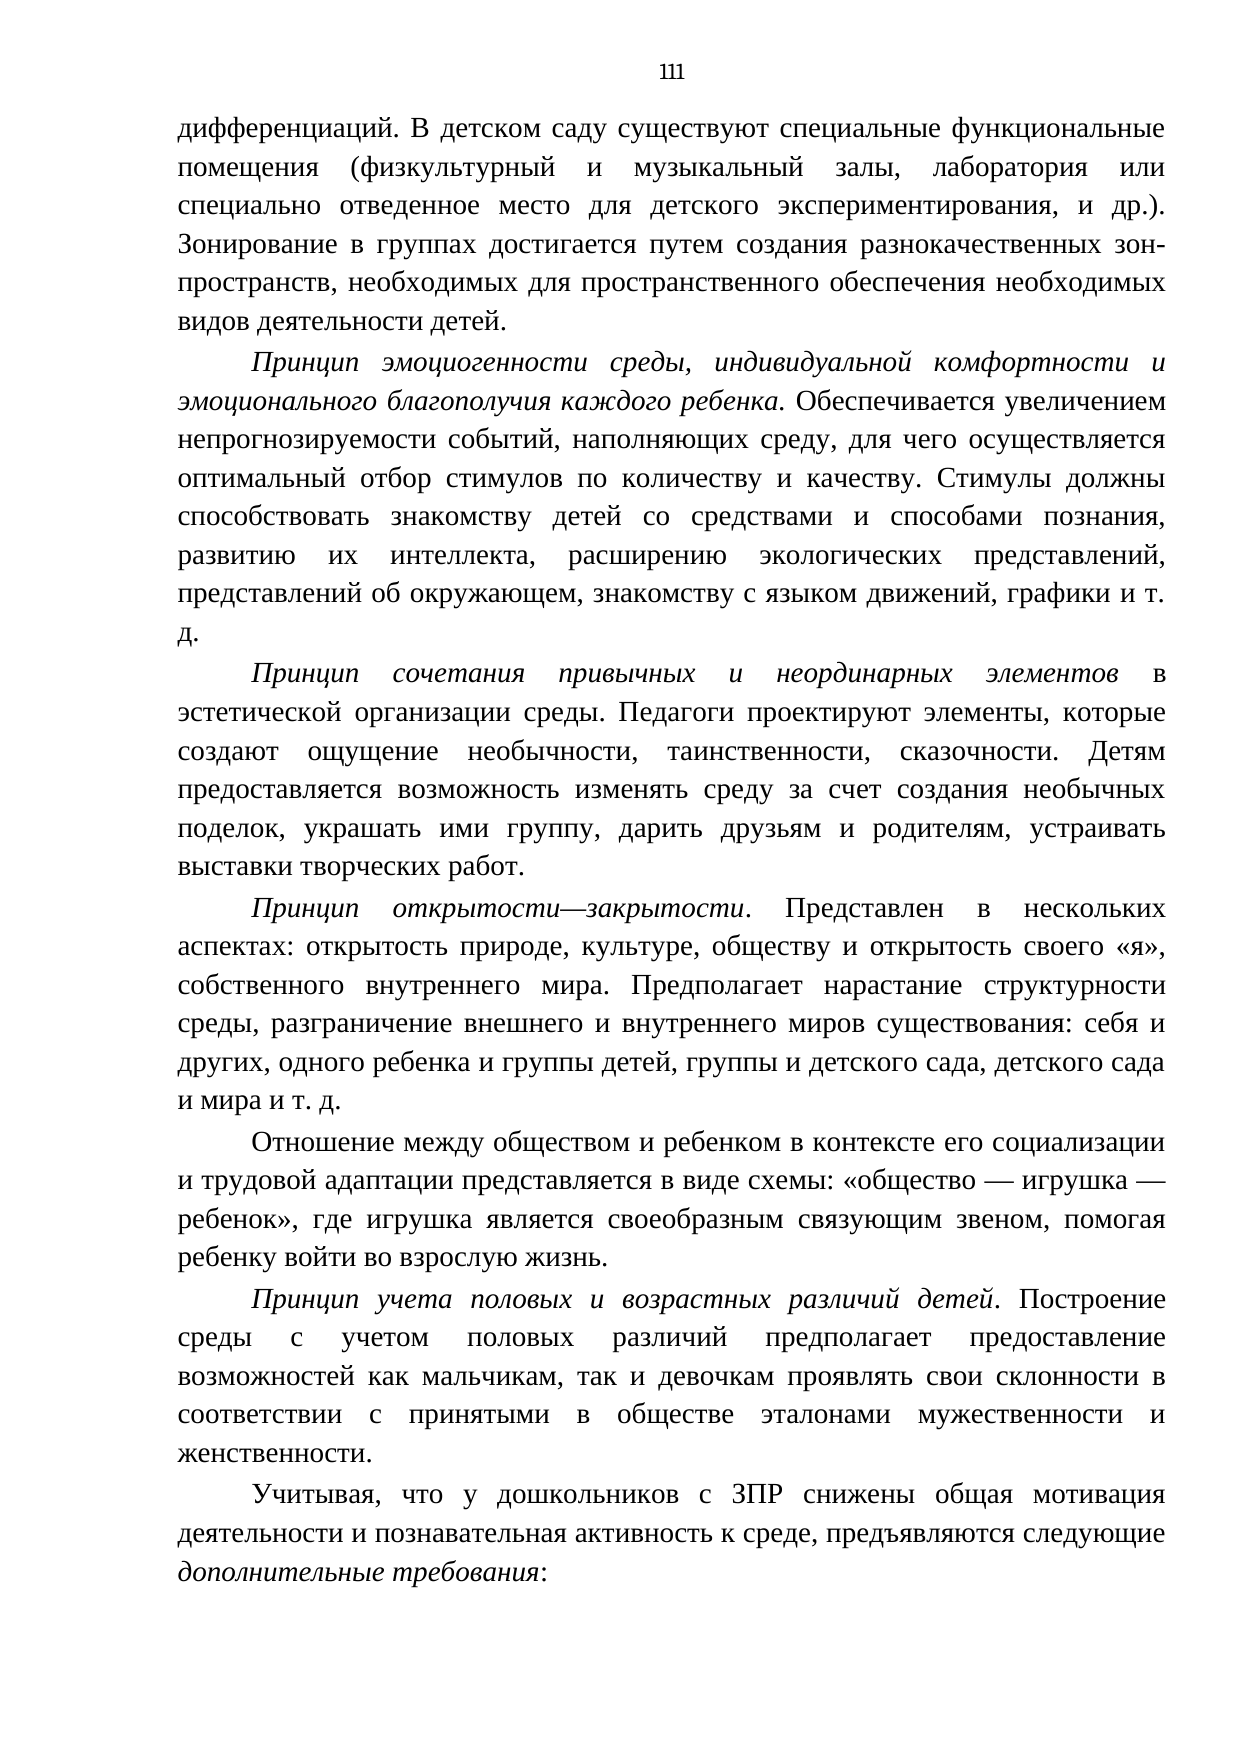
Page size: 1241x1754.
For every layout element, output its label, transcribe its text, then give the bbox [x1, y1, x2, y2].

text Принцип учета половых и возрастных различий детей. Построение среды с учетом половых различий предполагает предоставление возможностей как мальчикам, так и девочкам проявлять свои склонности в соответствии с принятыми в обществе эталонами мужественности и женственности. [177, 1281, 1166, 1469]
text Принцип сочетания привычных и неординарных элементов в эстетической организации среды. Педагоги проектируют элементы, которые создают ощущение необычности, таинственности, сказочности. Детям предоставляется возможность изменять среду за счет создания необычных поделок, украшать ими группу, дарить друзьям и родителям, устраивать выставки творческих работ. [177, 656, 1166, 882]
text Отношение между обществом и ребенком в контексте его социализации и трудовой адаптации представляется в виде схемы: «общество — игрушка — ребенок», где игрушка является своеобразным связующим звеном, помогая ребенку войти во взрослую жизнь. [177, 1124, 1166, 1273]
text Принцип открытости—закрытости. Представлен в нескольких аспектах: открытость природе, культуре, обществу и открытость своего «я», собственного внутреннего мира. Предполагает нарастание структурности среды, разграничение внешнего и внутреннего миров существования: себя и других, одного ребенка и группы детей, группы и детского сада, детского сада и мира и т. д. [177, 890, 1166, 1116]
text Учитывая, что у дошкольников с ЗПР снижены общая мотивация деятельности и познавательная активность к среде, предъявляются следующие дополнительные требования: [177, 1477, 1166, 1587]
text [177, 110, 1166, 336]
text Принцип эмоциогенности среды, индивидуальной комфортности и эмоционального благополучия каждого ребенка. Обеспечивается увеличением непрогнозируемости событий, наполняющих среду, для чего осуществляется оптимальный отбор стимулов по количеству и качеству. Стимулы должны способствовать знакомству детей со средствами и способами познания, развитию их интеллекта, расширению экологических представлений, представлений об окружающем, знакомству с языком движений, графики и т. д. [177, 344, 1166, 648]
